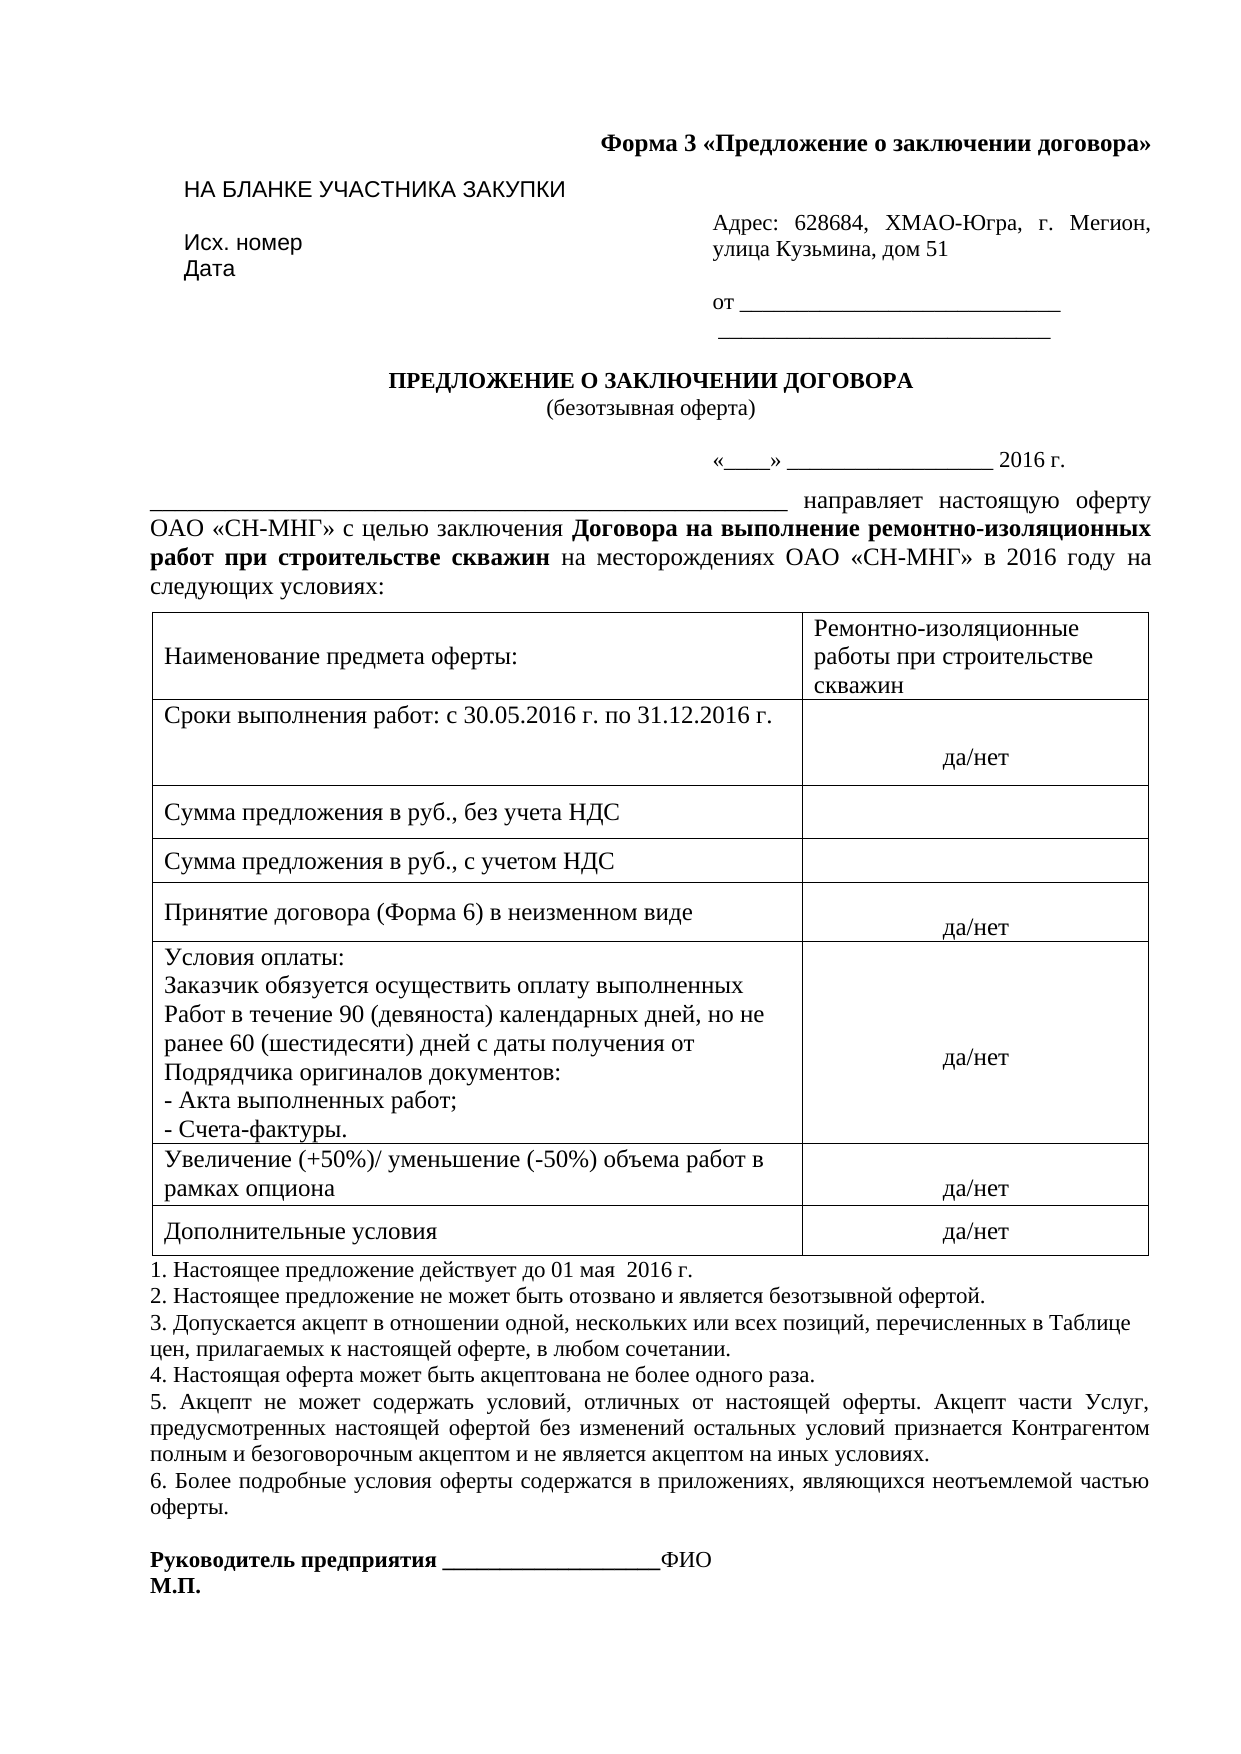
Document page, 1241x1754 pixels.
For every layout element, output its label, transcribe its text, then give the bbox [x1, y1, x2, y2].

text 2. Настоящее предложение не может быть отозвано и является безотзывной офертой. [150, 1282, 1152, 1309]
text от ____________________________ [712, 288, 1152, 314]
table_cell да/нет [803, 942, 1148, 1143]
text 1. Настоящее предложение действует до 01 мая 2016 г. [150, 1256, 1152, 1282]
text Руководитель предприятия ___________________ФИО [150, 1546, 1152, 1572]
text «____» __________________ 2016 г. [712, 446, 1152, 473]
text 3. Допускается акцепт в отношении одной, нескольких или всех позиций, перечисленных в Таблице [150, 1309, 1152, 1335]
table_cell Сумма предложения в руб., с учетом НДС [153, 839, 802, 882]
table_cell Условия оплаты: Заказчик обязуется осуществить оплату выполненных Работ в течение 90 (девяноста) календарных дней, но не ранее 60 (шестидесяти) дней с даты получения от Подрядчика оригиналов документов: - Акта выполненных работ; - Счета-фактуры. [153, 942, 802, 1143]
table_header Наименование предмета оферты: [153, 613, 802, 699]
text Форма 3 «Предложение о заключении договора» [150, 128, 1152, 156]
text _____________________________ [712, 314, 1152, 341]
table_cell [803, 786, 1148, 837]
table_header Ремонтно-изоляционные работы при строительстве скважин [803, 613, 1148, 699]
table_cell Принятие договора (Форма 6) в неизменном виде [153, 883, 802, 941]
text (безотзывная оферта) [150, 394, 1152, 420]
table_cell да/нет [803, 1206, 1148, 1255]
table_cell Увеличение (+50%)/ уменьшение (-50%) объема работ в рамках опциона [153, 1144, 802, 1205]
text М.П. [150, 1572, 1152, 1598]
table_cell да/нет [803, 700, 1148, 785]
text 4. Настоящая оферта может быть акцептована не более одного раза. [150, 1361, 1152, 1388]
text ПРЕДЛОЖЕНИЕ О ЗАКЛЮЧЕНИИ ДОГОВОРА [150, 367, 1152, 394]
text цен, прилагаемых к настоящей оферте, в любом сочетании. [150, 1335, 1152, 1361]
table_cell Дополнительные условия [153, 1206, 802, 1255]
table_cell [803, 839, 1148, 882]
text Адрес: 628684, ХМАО-Югра, г. Мегион, улица Кузьмина, дом 51 [712, 209, 1152, 262]
text ___________________________________________________ направляет настоящую оферту ОАО «СН-МНГ» с целью заключения Договора на выполнение ремонтно-изоляционных работ при строительстве скважин на месторождениях ОАО «СН-МНГ» в 2016 году на следующих условиях: [150, 485, 1152, 600]
table_cell да/нет [803, 883, 1148, 941]
text 5. Акцепт не может содержать условий, отличных от настоящей оферты. Акцепт части Услуг, предусмотренных настоящей офертой без изменений остальных условий признается Контрагентом полным и безоговорочным акцептом и не является акцептом на иных условиях. [150, 1388, 1152, 1467]
text 6. Более подробные условия оферты содержатся в приложениях, являющихся неотъемлемой частью оферты. [150, 1467, 1152, 1519]
table_cell Сумма предложения в руб., без учета НДС [153, 786, 802, 837]
table_cell Сроки выполнения работ: с 30.05.2016 г. по 31.12.2016 г. [153, 700, 802, 785]
table_cell да/нет [803, 1144, 1148, 1205]
